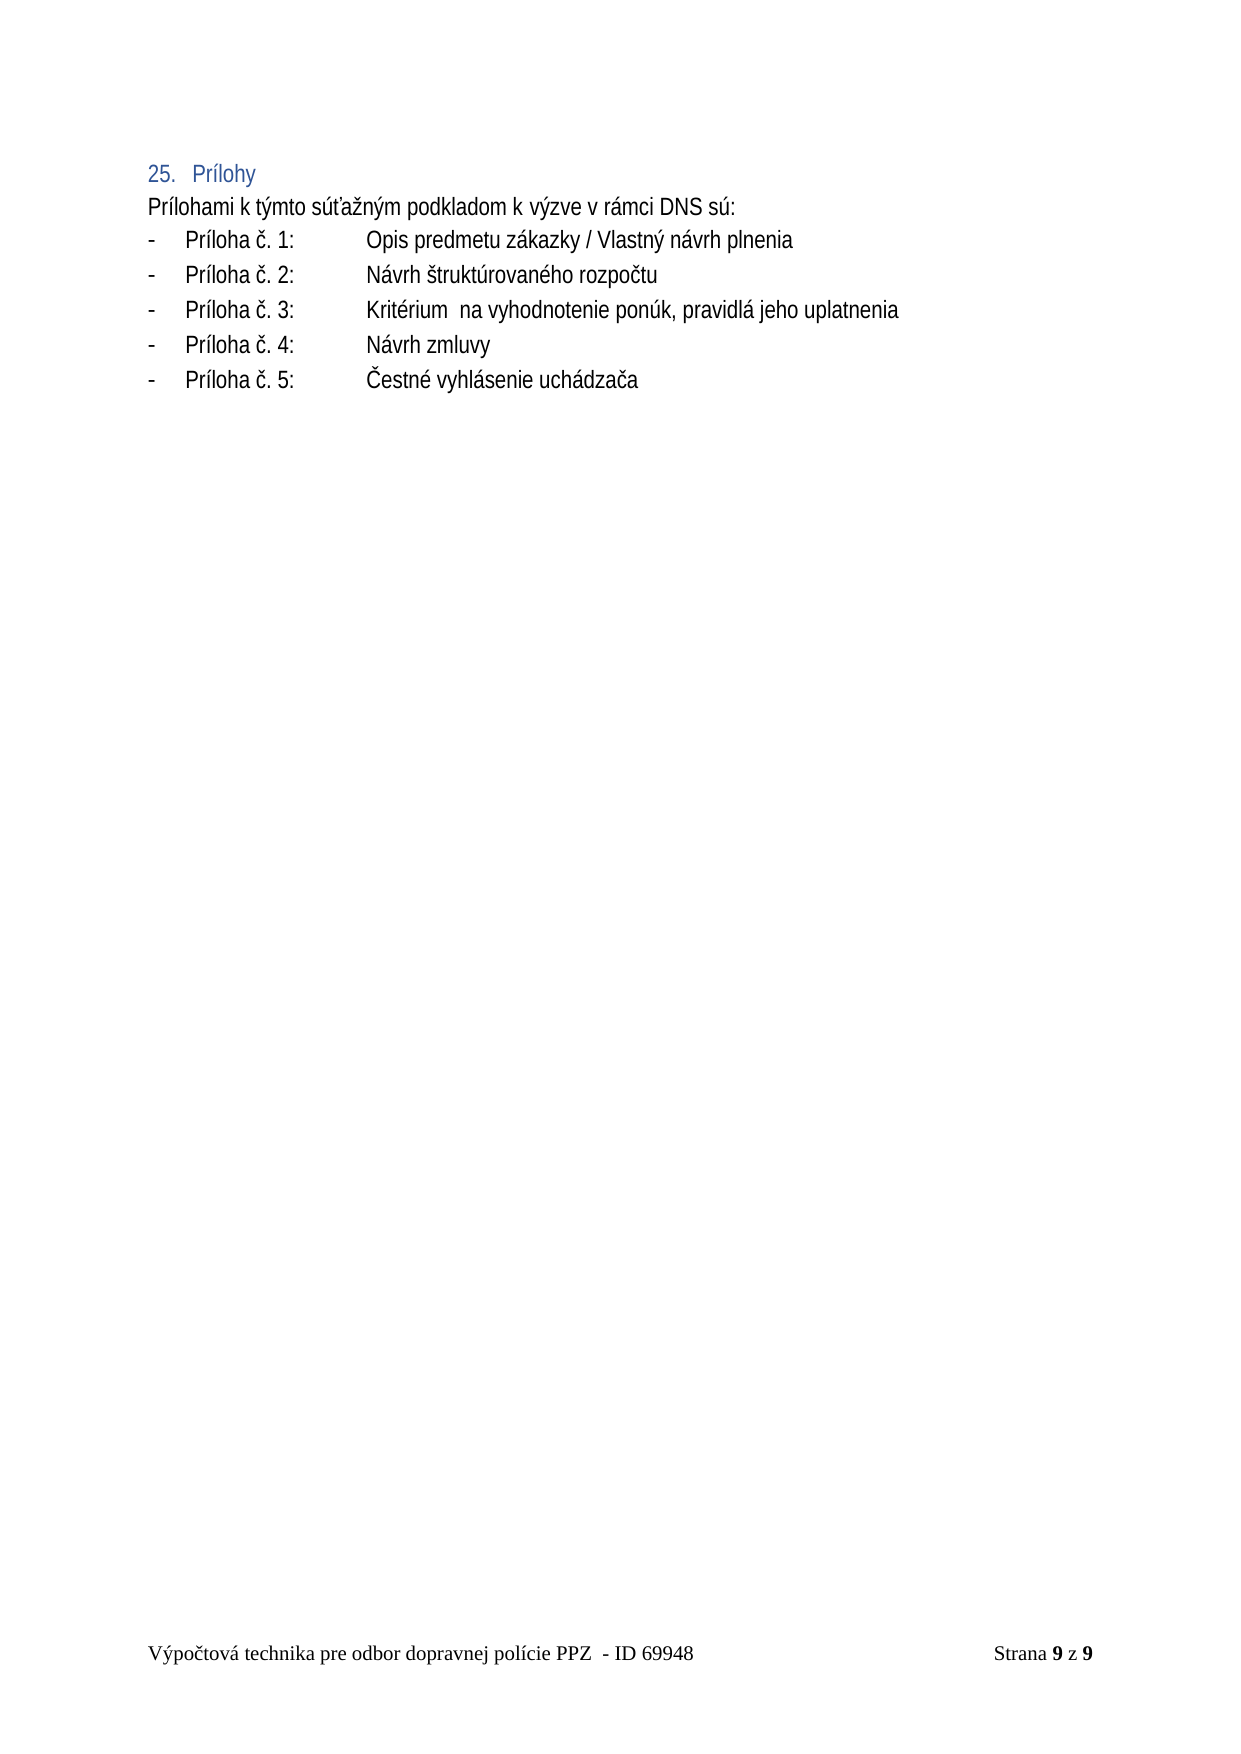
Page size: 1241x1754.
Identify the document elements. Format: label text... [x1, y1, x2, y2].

list Príloha č. 1: Opis predmetu zákazky / Vlastný návrh plnenia [148, 225, 1122, 255]
list Príloha č. 3: Kritérium na vyhodnotenie ponúk, pravidlá jeho uplatnenia [148, 295, 1122, 325]
list Príloha č. 5: Čestné vyhlásenie uchádzača [148, 365, 1122, 395]
text Prílohami k týmto súťažným podkladom k výzve v rámci DNS sú: [148, 192, 1122, 220]
list Príloha č. 2: Návrh štruktúrovaného rozpočtu [148, 260, 1122, 290]
list Príloha č. 4: Návrh zmluvy [148, 330, 1122, 360]
subtitle Prílohy [148, 159, 1122, 187]
